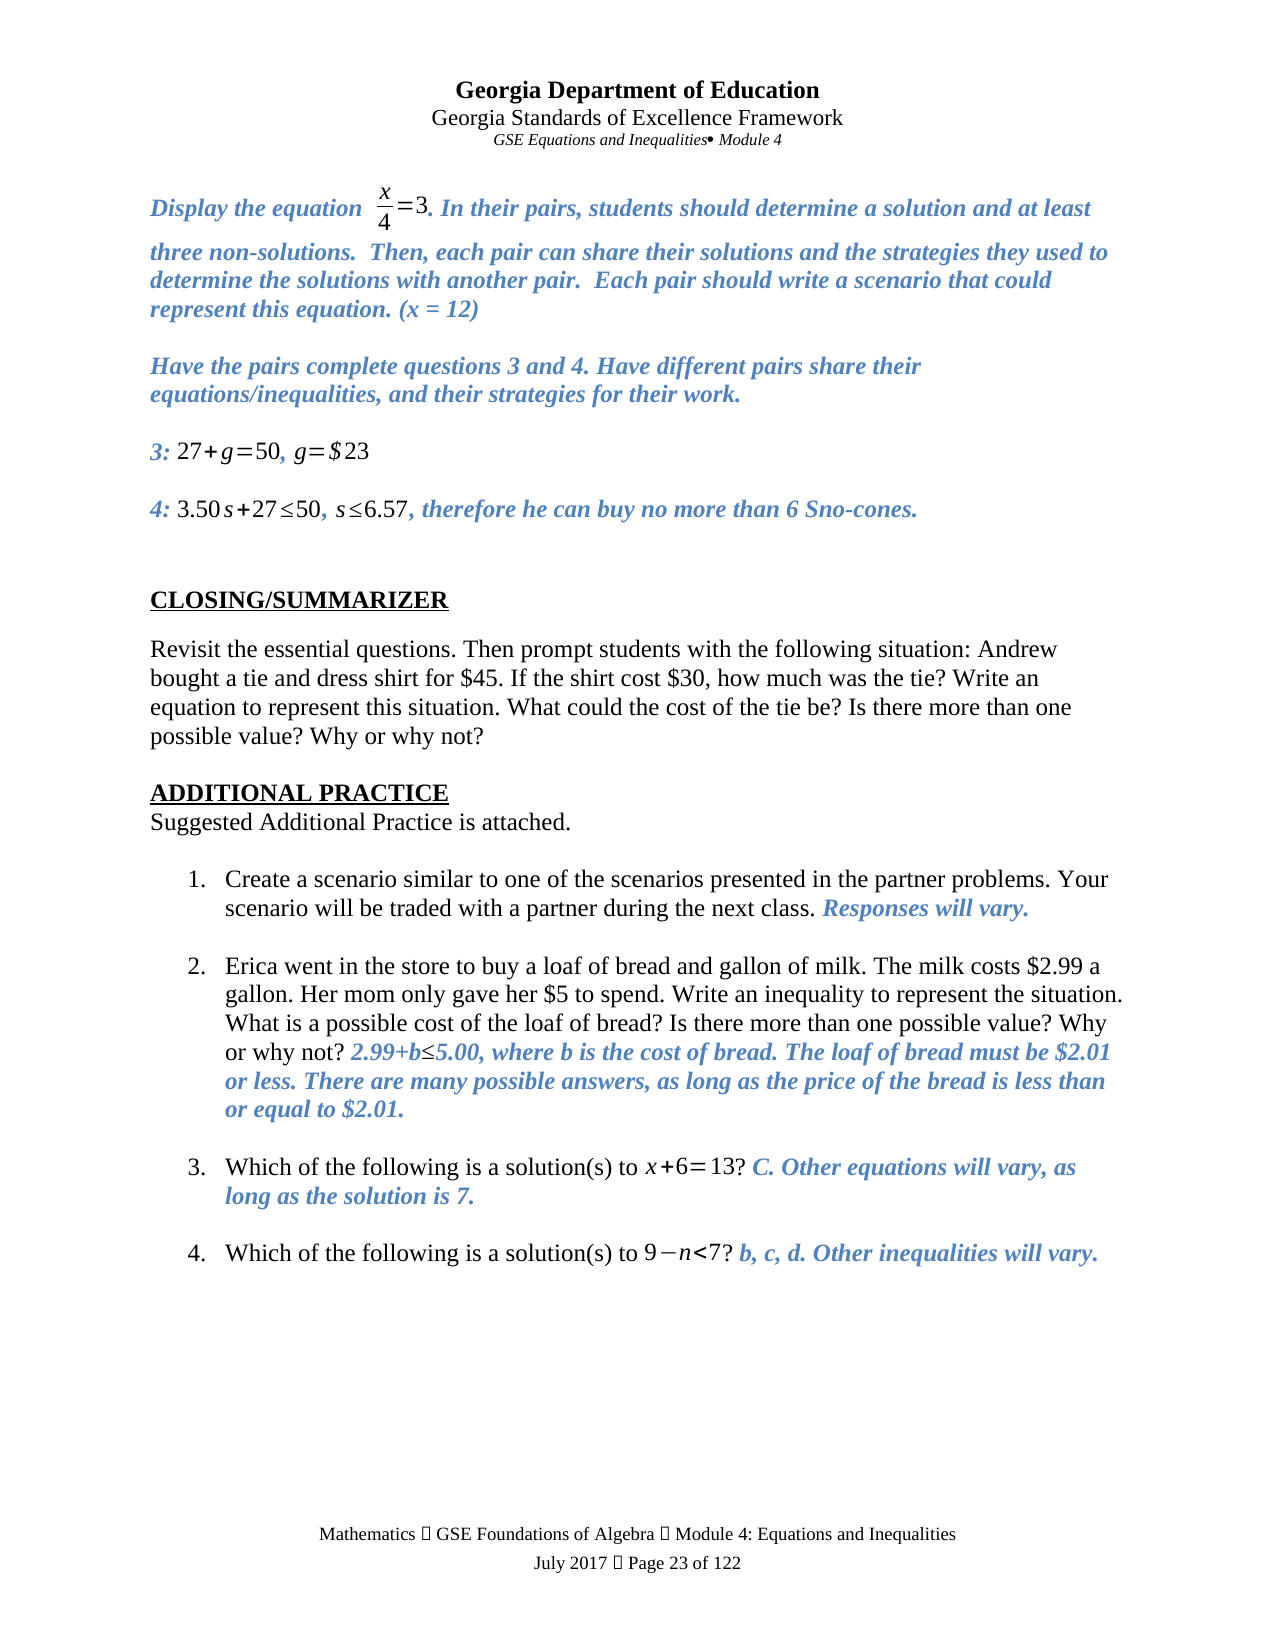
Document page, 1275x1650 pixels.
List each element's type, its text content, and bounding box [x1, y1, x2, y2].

text Revisit the essential questions. Then prompt students with the following situation: Andrew bought a tie and dress shirt for $45. If the shirt cost $30, how much was the tie? Write an equation to represent this situation. What could the cost of the tie be? Is there more than one possible value? Why or why not? [150, 634, 1125, 749]
text 4: , , therefore he can buy no more than 6 Sno-cones. [150, 494, 1125, 523]
text ADDITIONAL PRACTICE [150, 778, 1125, 807]
text Suggested Additional Practice is attached. [150, 807, 1125, 836]
list Create a scenario similar to one of the scenarios presented in the partner problems. Your scenario will be traded with a partner during the next class. Responses will vary. [187, 864, 1125, 922]
text 3: , [150, 437, 1125, 466]
text Display the equation . In their pairs, students should determine a solution and at least three non-solutions. Then, each pair can share their solutions and the strategies they used to determine the solutions with another pair. Each pair should write a scenario that could represent this equation. (x = 12) [150, 178, 1125, 323]
list Which of the following is a solution(s) to ? b, c, d. Other inequalities will vary. [187, 1238, 1125, 1267]
text CLOSING/SUMMARIZER [150, 585, 1125, 614]
text Have the pairs complete questions 3 and 4. Have different pairs share their equations/inequalities, and their strategies for their work. [150, 351, 1125, 408]
list Which of the following is a solution(s) to ? C. Other equations will vary, as long as the solution is 7. [187, 1152, 1125, 1209]
list Erica went in the store to buy a loaf of bread and gallon of milk. The milk costs $2.99 a gallon. Her mom only gave her $5 to spend. Write an inequality to represent the situation. What is a possible cost of the loaf of bread? Is there more than one possible value? Why or why not? 2.99+b5.00, where b is the cost of bread. The loaf of bread must be $2.01 or less. There are many possible answers, as long as the price of the bread is less than or equal to $2.01. [187, 951, 1125, 1123]
